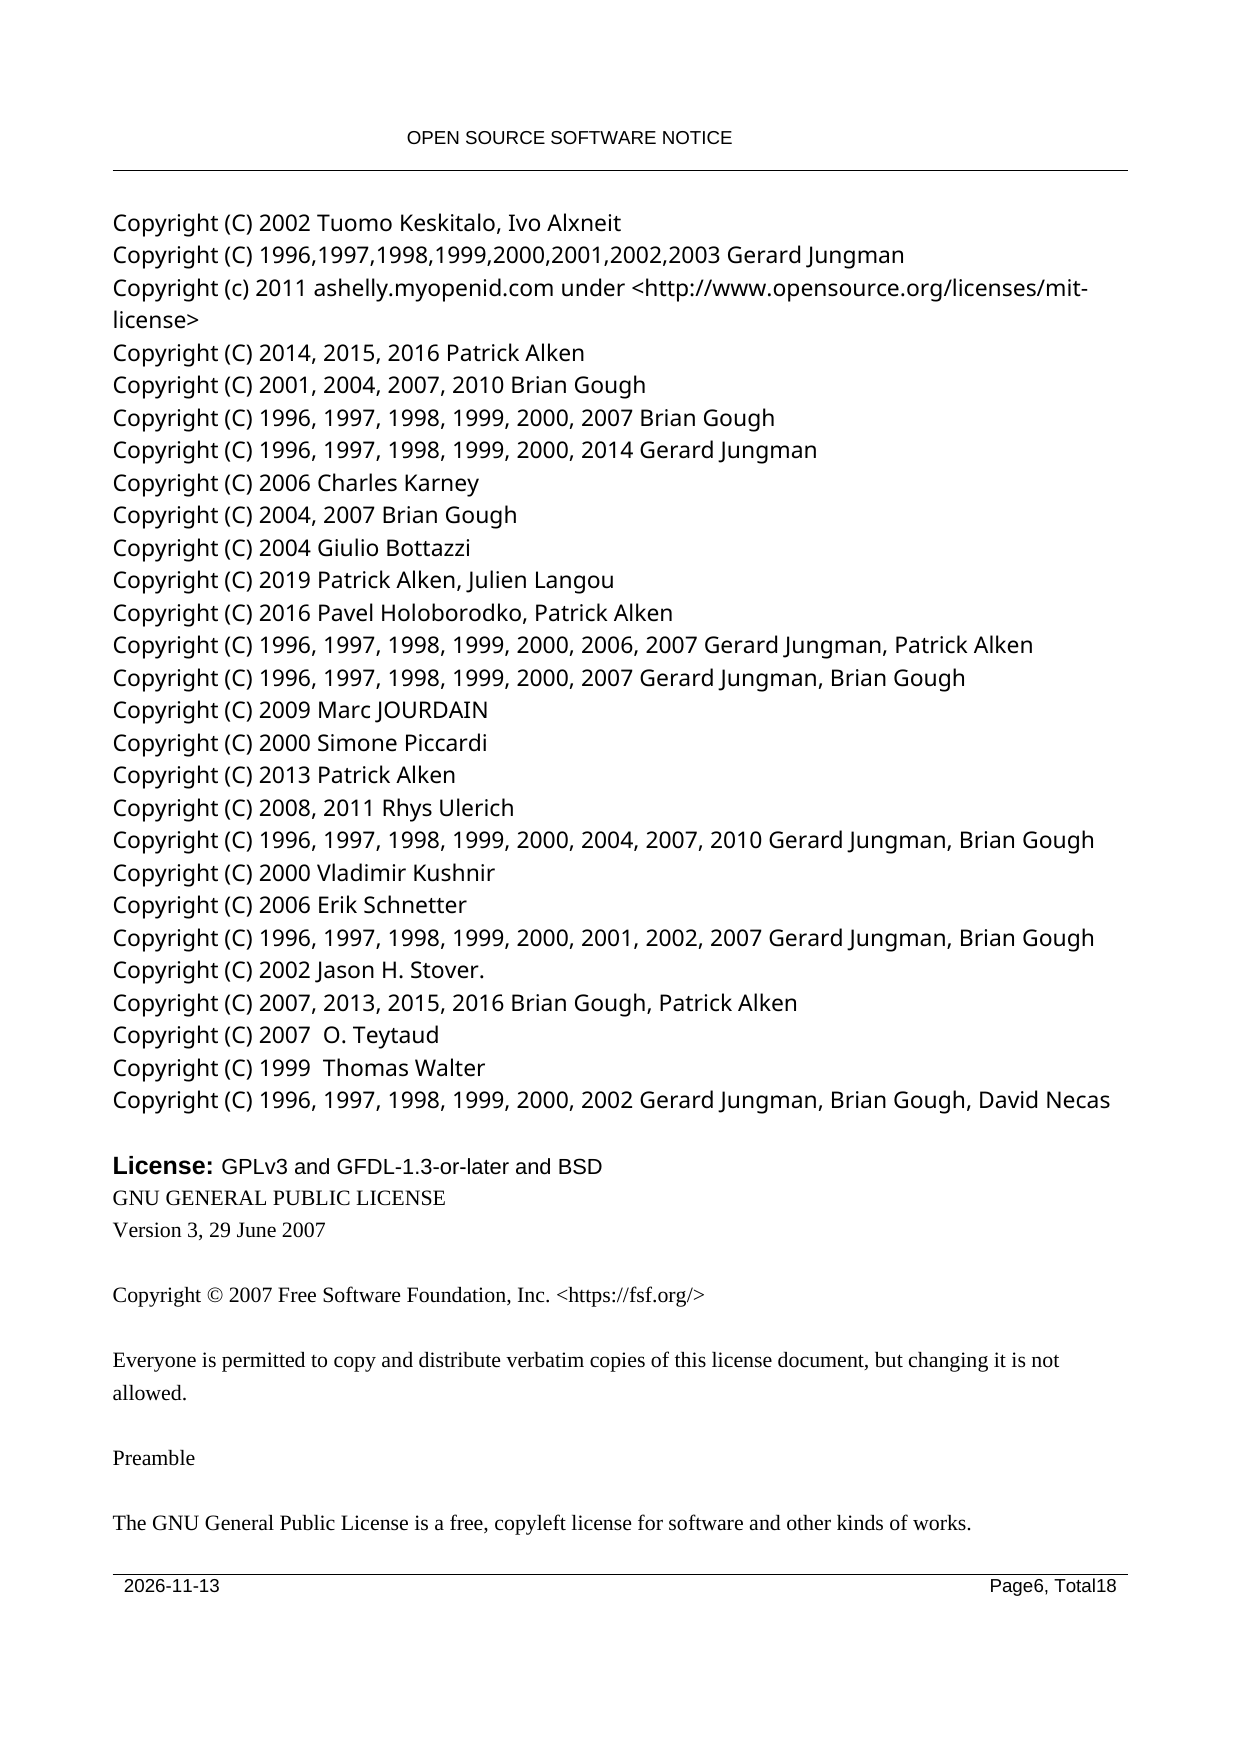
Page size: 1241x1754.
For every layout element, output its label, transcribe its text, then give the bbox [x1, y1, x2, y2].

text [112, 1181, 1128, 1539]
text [112, 206, 1128, 1149]
text License: GPLv3 and GFDL-1.3-or-later and BSD [112, 1149, 1128, 1181]
